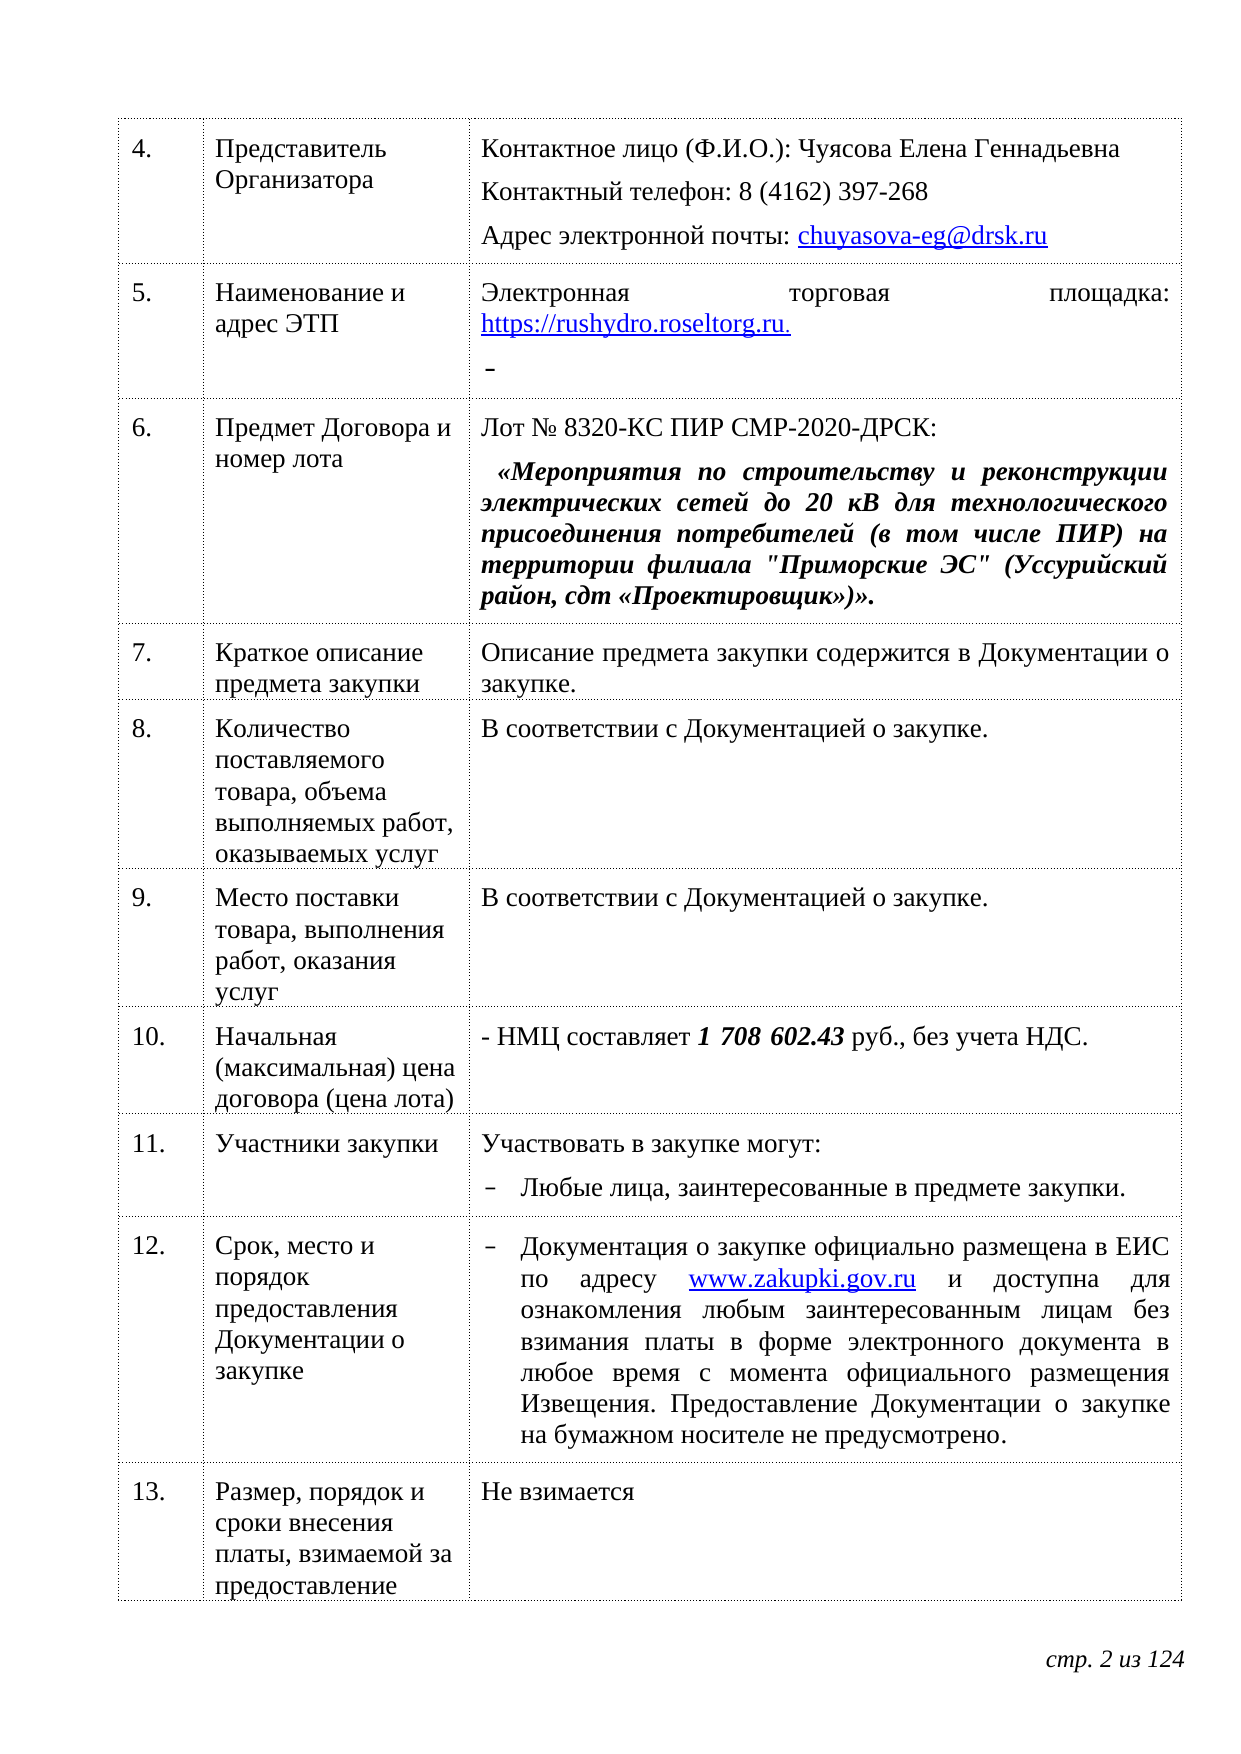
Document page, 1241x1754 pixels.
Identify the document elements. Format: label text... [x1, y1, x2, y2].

table_cell [119, 623, 204, 699]
table_cell Описание предмета закупки содержится в Документации о закупке. [470, 623, 1182, 699]
table_cell Контактное лицо (Ф.И.О.): Чуясова Елена Геннадьевна Контактный телефон: 8 (4162) 397-268 Адрес электронной почты: chuyasova-eg@drsk.ru [470, 118, 1182, 263]
table_cell [119, 868, 204, 1006]
table_cell Начальная (максимальная) цена договора (цена лота) [204, 1006, 469, 1113]
table_cell [119, 263, 204, 397]
table_cell Представитель Организатора [204, 118, 469, 263]
table_cell - НМЦ составляет 1 708 602.43 руб., без учета НДС. [470, 1006, 1182, 1113]
table_cell Участники закупки [204, 1113, 469, 1216]
table_cell [119, 118, 204, 263]
table_cell Не взимается [470, 1462, 1182, 1600]
table_cell Место поставки товара, выполнения работ, оказания услуг [204, 868, 469, 1006]
table_cell [119, 1113, 204, 1216]
table_cell В соответствии с Документацией о закупке. [470, 699, 1182, 868]
table_cell В соответствии с Документацией о закупке. [470, 868, 1182, 1006]
table_cell Срок, место и порядок предоставления Документации о закупке [204, 1216, 469, 1462]
table_cell [119, 1216, 204, 1462]
table_cell Лот № 8320-КС ПИР СМР-2020-ДРСК: «Мероприятия по строительству и реконструкции электрических сетей до 20 кВ для технологического присоединения потребителей (в том числе ПИР) на территории филиала "Приморские ЭС" (Уссурийский район, сдт «Проектировщик»)». [470, 398, 1182, 623]
table_cell Предмет Договора и номер лота [204, 398, 469, 623]
table_cell Краткое описание предмета закупки [204, 623, 469, 699]
table_cell Документация о закупке официально размещена в ЕИС по адресу www.zakupki.gov.ru и доступна для ознакомления любым заинтересованным лицам без взимания платы в форме электронного документа в любое время с момента официального размещения Извещения. Предоставление Документации о закупке на бумажном носителе не предусмотрено. [470, 1216, 1182, 1462]
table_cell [204, 1462, 469, 1600]
table_cell [119, 1006, 204, 1113]
table_cell Электронная торговая площадка: https://rushydro.roseltorg.ru. [470, 263, 1182, 397]
table_cell [119, 1462, 204, 1600]
table_cell [119, 398, 204, 623]
table_cell Наименование и адрес ЭТП [204, 263, 469, 397]
table_cell Количество поставляемого товара, объема выполняемых работ, оказываемых услуг [204, 699, 469, 868]
table_cell [119, 699, 204, 868]
table_cell Участвовать в закупке могут: Любые лица, заинтересованные в предмете закупки. [470, 1113, 1182, 1216]
